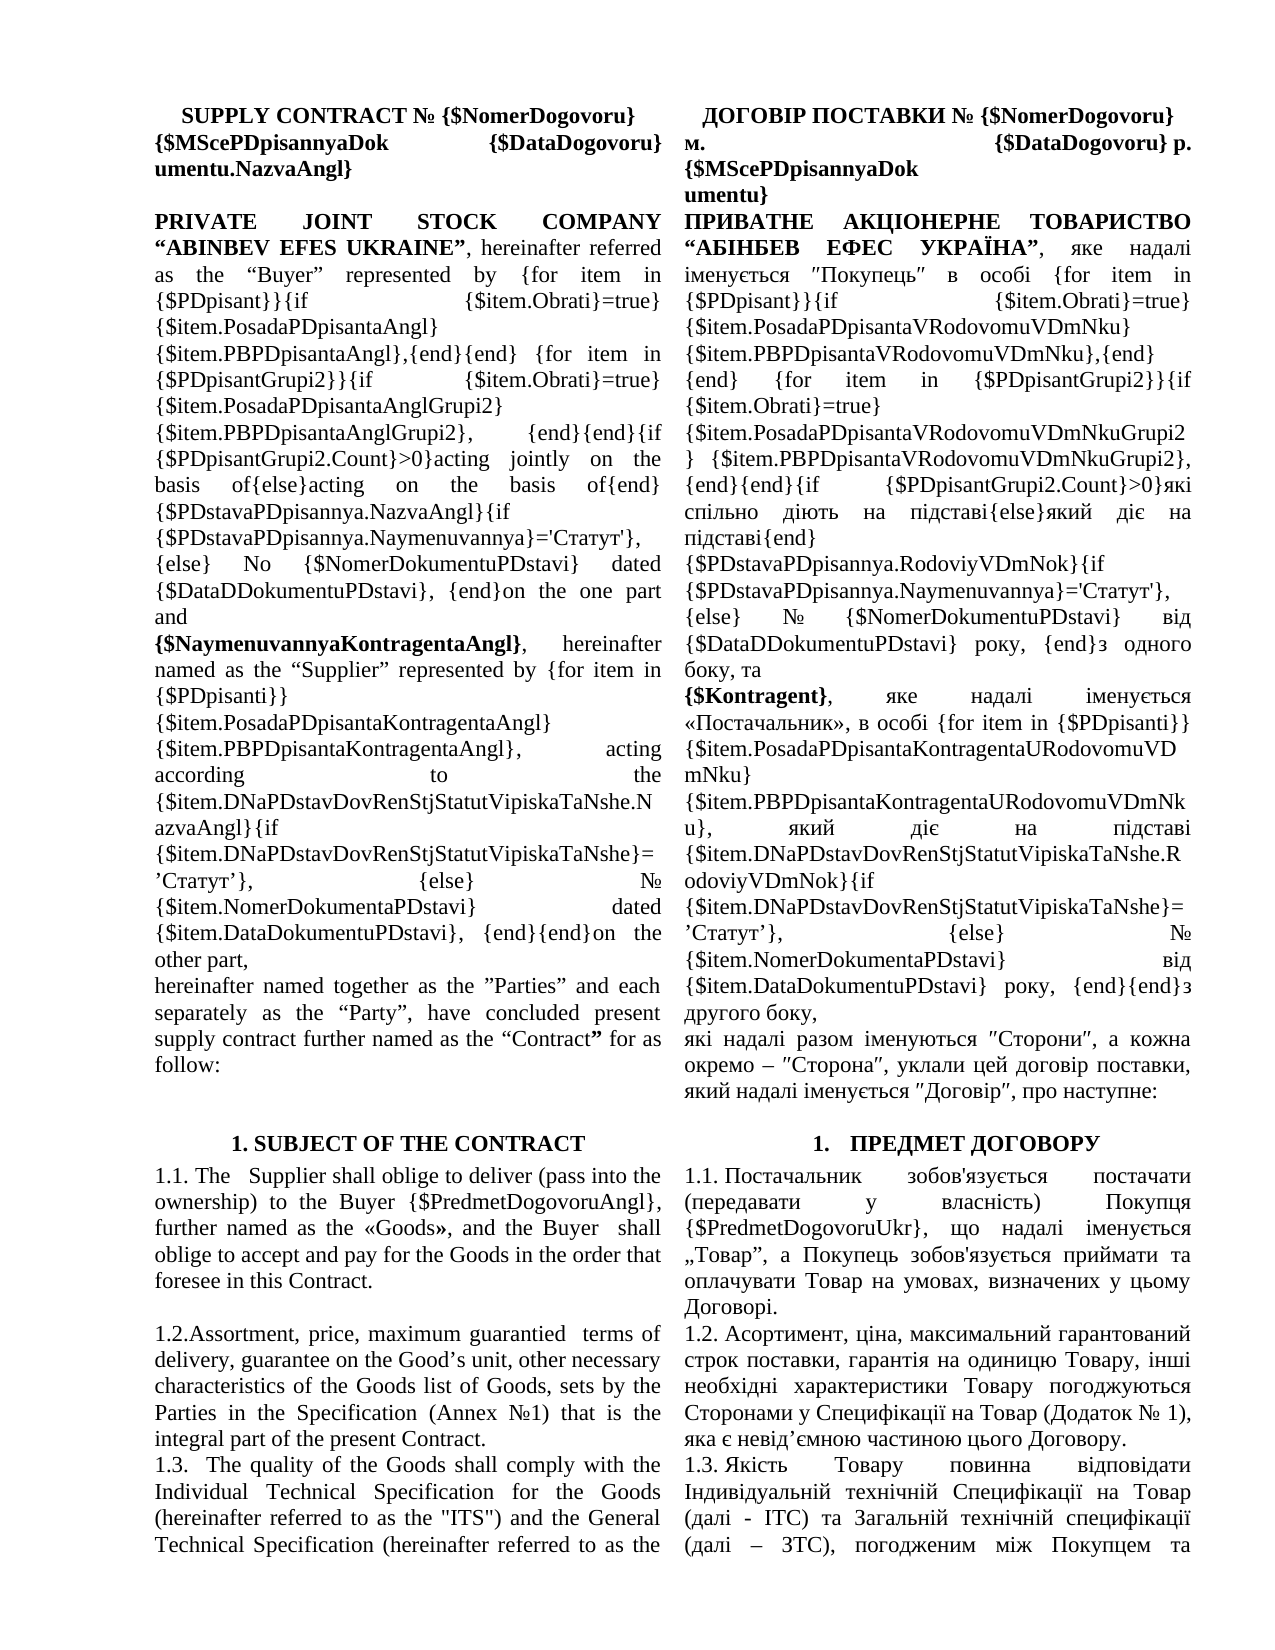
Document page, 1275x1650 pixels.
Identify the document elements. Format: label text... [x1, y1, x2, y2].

table_header SUPPLY CONTRACT № {$NomerDogovoru} [143, 103, 673, 129]
table_cell {$MScePDpisannyaDokumentu.NazvaAngl} [143, 129, 408, 208]
table_cell 1. SUBJECT OF THE CONTRACT [143, 1130, 673, 1162]
table_cell PRIVATE JOINT STOCK COMPANY “ABINBEV EFES UKRAINE”, hereinafter referred as the “Buyer” represented by {for item in {$PDpisant}}{if {$item.Obrati}=true}{$item.PosadaPDpisantaAngl} {$item.PBPDpisantaAngl},{end}{end} {for item in {$PDpisantGrupi2}}{if {$item.Obrati}=true}{$item.PosadaPDpisantaAnglGrupi2} {$item.PBPDpisantaAnglGrupi2}, {end}{end}{if {$PDpisantGrupi2.Count}>0}acting jointly on the basis of{else}acting on the basis of{end} {$PDstavaPDpisannya.NazvaAngl}{if {$PDstavaPDpisannya.Naymenuvannya}='Статут'}, {else} No {$NomerDokumentuPDstavi} dated {$DataDDokumentuPDstavi}, {end}on the one part and {$NaymenuvannyaKontragentaAngl}, hereinafter named as the “Supplier” represented by {for item in {$PDpisanti}}{$item.PosadaPDpisantaKontragentaAngl} {$item.PBPDpisantaKontragentaAngl}, acting according to the {$item.DNaPDstavDovRenStjStatutVipiskaTaNshe.NazvaAngl}{if {$item.DNaPDstavDovRenStjStatutVipiskaTaNshe}=’Статут’}, {else} № {$item.NomerDokumentaPDstavi} dated {$item.DataDokumentuPDstavi}, {end}{end}on the other part, hereinafter named together as the ”Parties” and each separately as the “Party”, have concluded present supply contract further named as the “Contract” for as follow: [143, 208, 673, 1130]
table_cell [673, 1162, 1203, 1557]
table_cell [143, 1162, 673, 1557]
table_cell {$DataDogovoru} р. [938, 129, 1203, 208]
table_cell м. {$MScePDpisannyaDokumentu} [673, 129, 938, 208]
table_cell ПРИВАТНЕ АКЦІОНЕРНЕ ТОВАРИСТВО “АБІНБЕВ ЕФЕС УКРАЇНА”, яке надалі іменується ″Покупець″ в особі {for item in {$PDpisant}}{if {$item.Obrati}=true}{$item.PosadaPDpisantaVRodovomuVDmNku} {$item.PBPDpisantaVRodovomuVDmNku},{end}{end} {for item in {$PDpisantGrupi2}}{if {$item.Obrati}=true}{$item.PosadaPDpisantaVRodovomuVDmNkuGrupi2} {$item.PBPDpisantaVRodovomuVDmNkuGrupi2}, {end}{end}{if {$PDpisantGrupi2.Count}>0}які спільно діють на підставі{else}який діє на підставі{end} {$PDstavaPDpisannya.RodoviyVDmNok}{if {$PDstavaPDpisannya.Naymenuvannya}='Статут'}, {else} № {$NomerDokumentuPDstavi} від {$DataDDokumentuPDstavi} року, {end}з одного боку, та {$Kontragent}, яке надалі іменується «Постачальник», в особі {for item in {$PDpisanti}}{$item.PosadaPDpisantaKontragentaURodovomuVDmNku} {$item.PBPDpisantaKontragentaURodovomuVDmNku}, який діє на підставі {$item.DNaPDstavDovRenStjStatutVipiskaTaNshe.RodoviyVDmNok}{if {$item.DNaPDstavDovRenStjStatutVipiskaTaNshe}=’Статут’}, {else} № {$item.NomerDokumentaPDstavi} від {$item.DataDokumentuPDstavi} року, {end}{end}з другого боку, які надалі разом іменуються ″Сторони″, а кожна окремо – ″Сторона″, уклали цей договір поставки, який надалі іменується ″Договір″, про наступне: [673, 208, 1203, 1130]
table_cell {$DataDogovoru} [408, 129, 673, 208]
table_header Договір поставки № {$NomerDogovoru} [673, 103, 1203, 129]
table_cell Предмет Договору [673, 1130, 1203, 1162]
